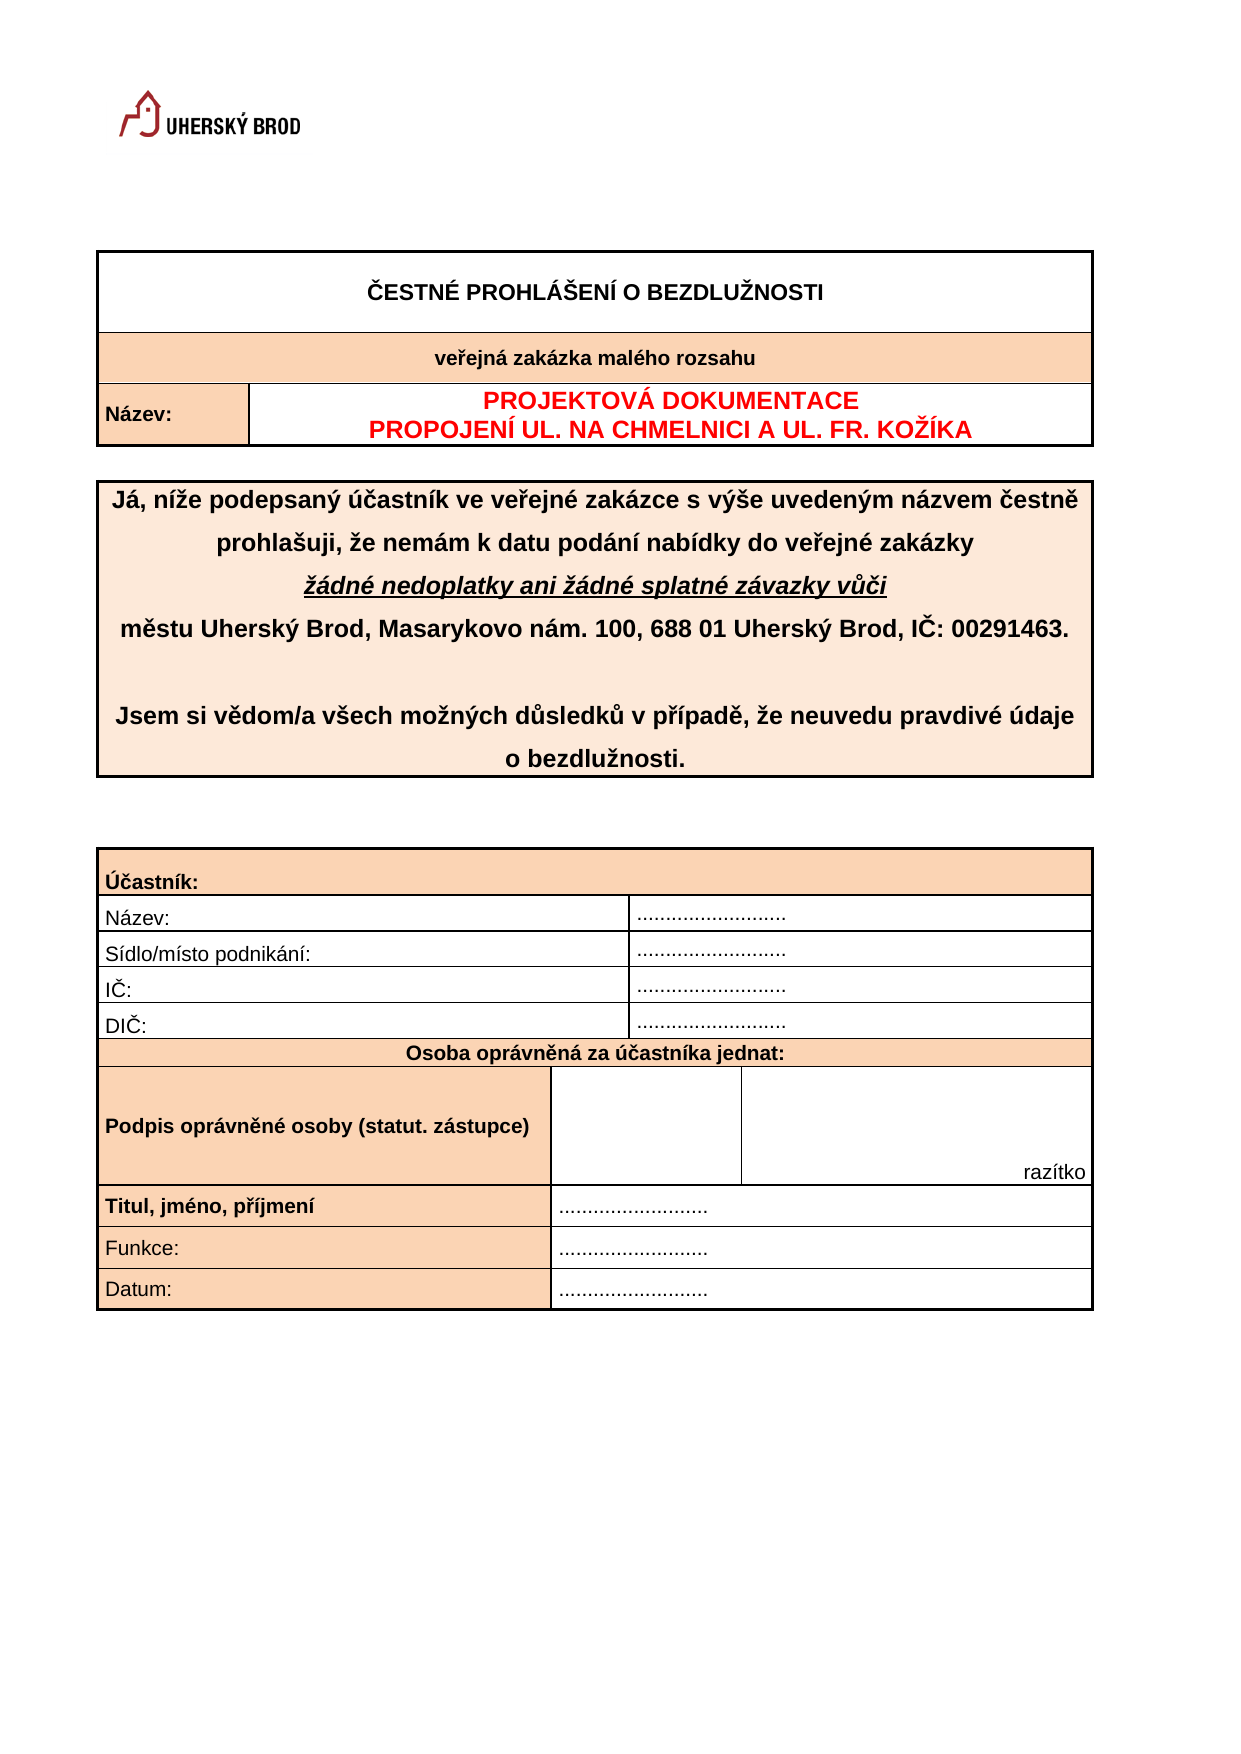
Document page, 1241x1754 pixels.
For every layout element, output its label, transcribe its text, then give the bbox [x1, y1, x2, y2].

table_cell DIČ: [99, 1003, 628, 1038]
table_cell .......................... [630, 1003, 1091, 1038]
table_cell Název: [99, 896, 628, 930]
table_cell [552, 1067, 741, 1184]
table_cell veřejná zakázka malého rozsahu [99, 333, 1091, 382]
picture [106, 73, 313, 155]
table_cell IČ: [99, 967, 628, 1002]
table_cell .......................... [552, 1269, 1091, 1308]
table_cell Datum: [99, 1269, 550, 1308]
table_cell Podpis oprávněné osoby (statut. zástupce) [99, 1067, 550, 1184]
table_cell razítko [742, 1067, 1091, 1184]
table_cell Funkce: [99, 1227, 550, 1268]
table_cell .......................... [630, 932, 1091, 966]
table_cell Titul, jméno, příjmení [99, 1186, 550, 1226]
table_cell .......................... [630, 896, 1091, 930]
table_cell PROJEKTOVÁ DOKUMENTACE Propojení ul. Na Chmelnici a ul. Fr. Kožíka [250, 384, 1091, 444]
table_cell .......................... [552, 1186, 1091, 1226]
table_cell Název: [99, 384, 248, 444]
table_header ČESTNÉ PROHLÁŠENÍ O BEZDLUŽNOSTI [99, 253, 1091, 332]
table_header Já, níže podepsaný účastník ve veřejné zakázce s výše uvedeným názvem čestně prohlašuji, že nemám k datu podání nabídky do veřejné zakázky žádné nedoplatky ani žádné splatné závazky vůči městu Uherský Brod, Masarykovo nám. 100, 688 01 Uherský Brod, IČ: 00291463. Jsem si vědom/a všech možných důsledků v případě, že neuvedu pravdivé údaje o bezdlužnosti. [99, 483, 1091, 775]
table_cell Osoba oprávněná za účastníka jednat: [99, 1039, 1091, 1066]
table_header Účastník: [99, 850, 1091, 894]
table_cell .......................... [630, 967, 1091, 1002]
table_cell Sídlo/místo podnikání: [99, 932, 628, 966]
table_cell .......................... [552, 1227, 1091, 1268]
